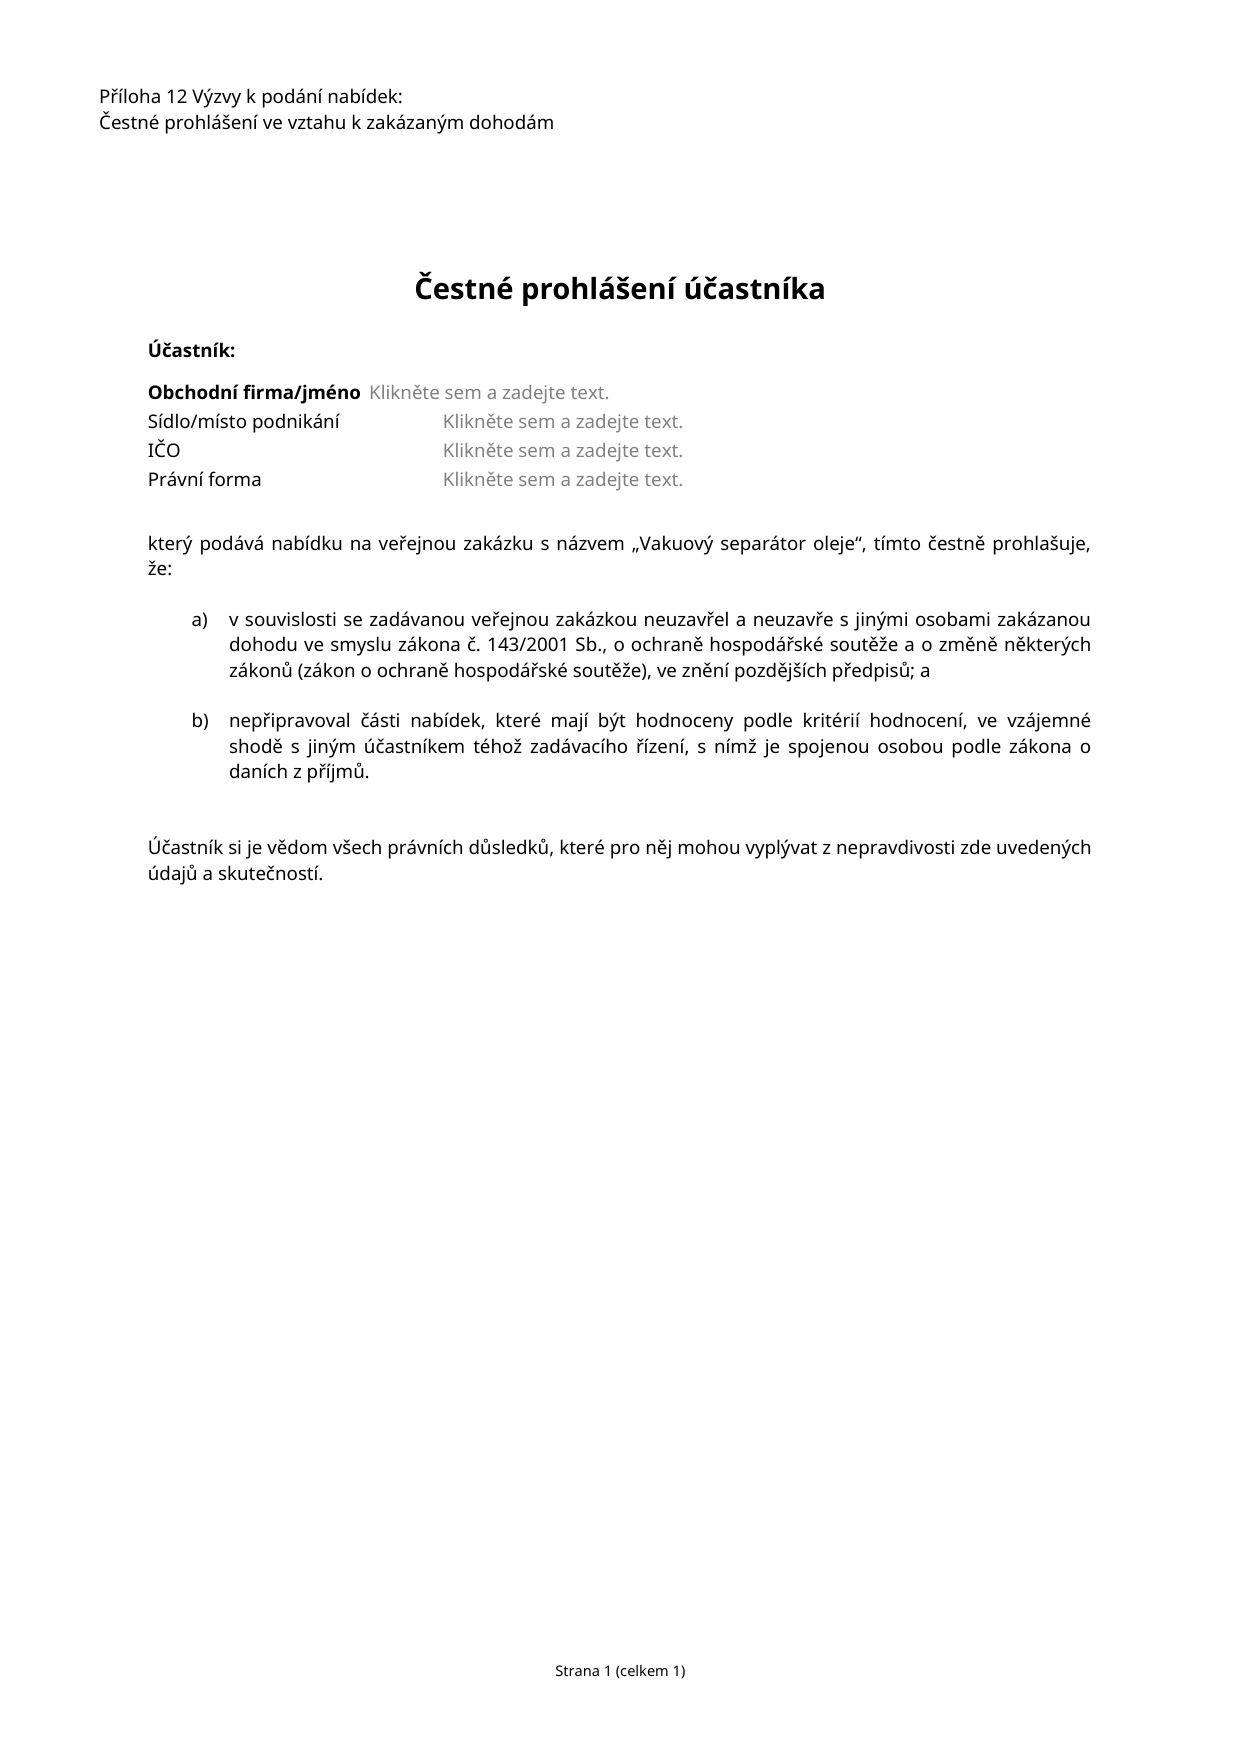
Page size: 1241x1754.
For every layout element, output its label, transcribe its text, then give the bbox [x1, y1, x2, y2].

text Sídlo/místo podnikání [148, 405, 1093, 434]
text IČO [148, 434, 1093, 463]
text Právní forma [148, 463, 1093, 492]
text Účastník si je vědom všech právních důsledků, které pro něj mohou vyplývat z nepravdivosti zde uvedených údajů a skutečností. [148, 835, 1093, 886]
title Čestné prohlášení účastníka [148, 268, 1093, 308]
text Účastník: [148, 333, 1093, 364]
list nepřipravoval části nabídek, které mají být hodnoceny podle kritérií hodnocení, ve vzájemné shodě s jiným účastníkem téhož zadávacího řízení, s nímž je spojenou osobou podle zákona o daních z příjmů. [191, 708, 1093, 784]
text který podává nabídku na veřejnou zakázku s názvem „Vakuový separátor oleje“, tímto čestně prohlašuje, že: [148, 530, 1093, 581]
text Obchodní firma/jméno [148, 376, 1093, 405]
list v souvislosti se zadávanou veřejnou zakázkou neuzavřel a neuzavře s jinými osobami zakázanou dohodu ve smyslu zákona č. 143/2001 Sb., o ochraně hospodářské soutěže a o změně některých zákonů (zákon o ochraně hospodářské soutěže), ve znění pozdějších předpisů; a [191, 606, 1093, 683]
